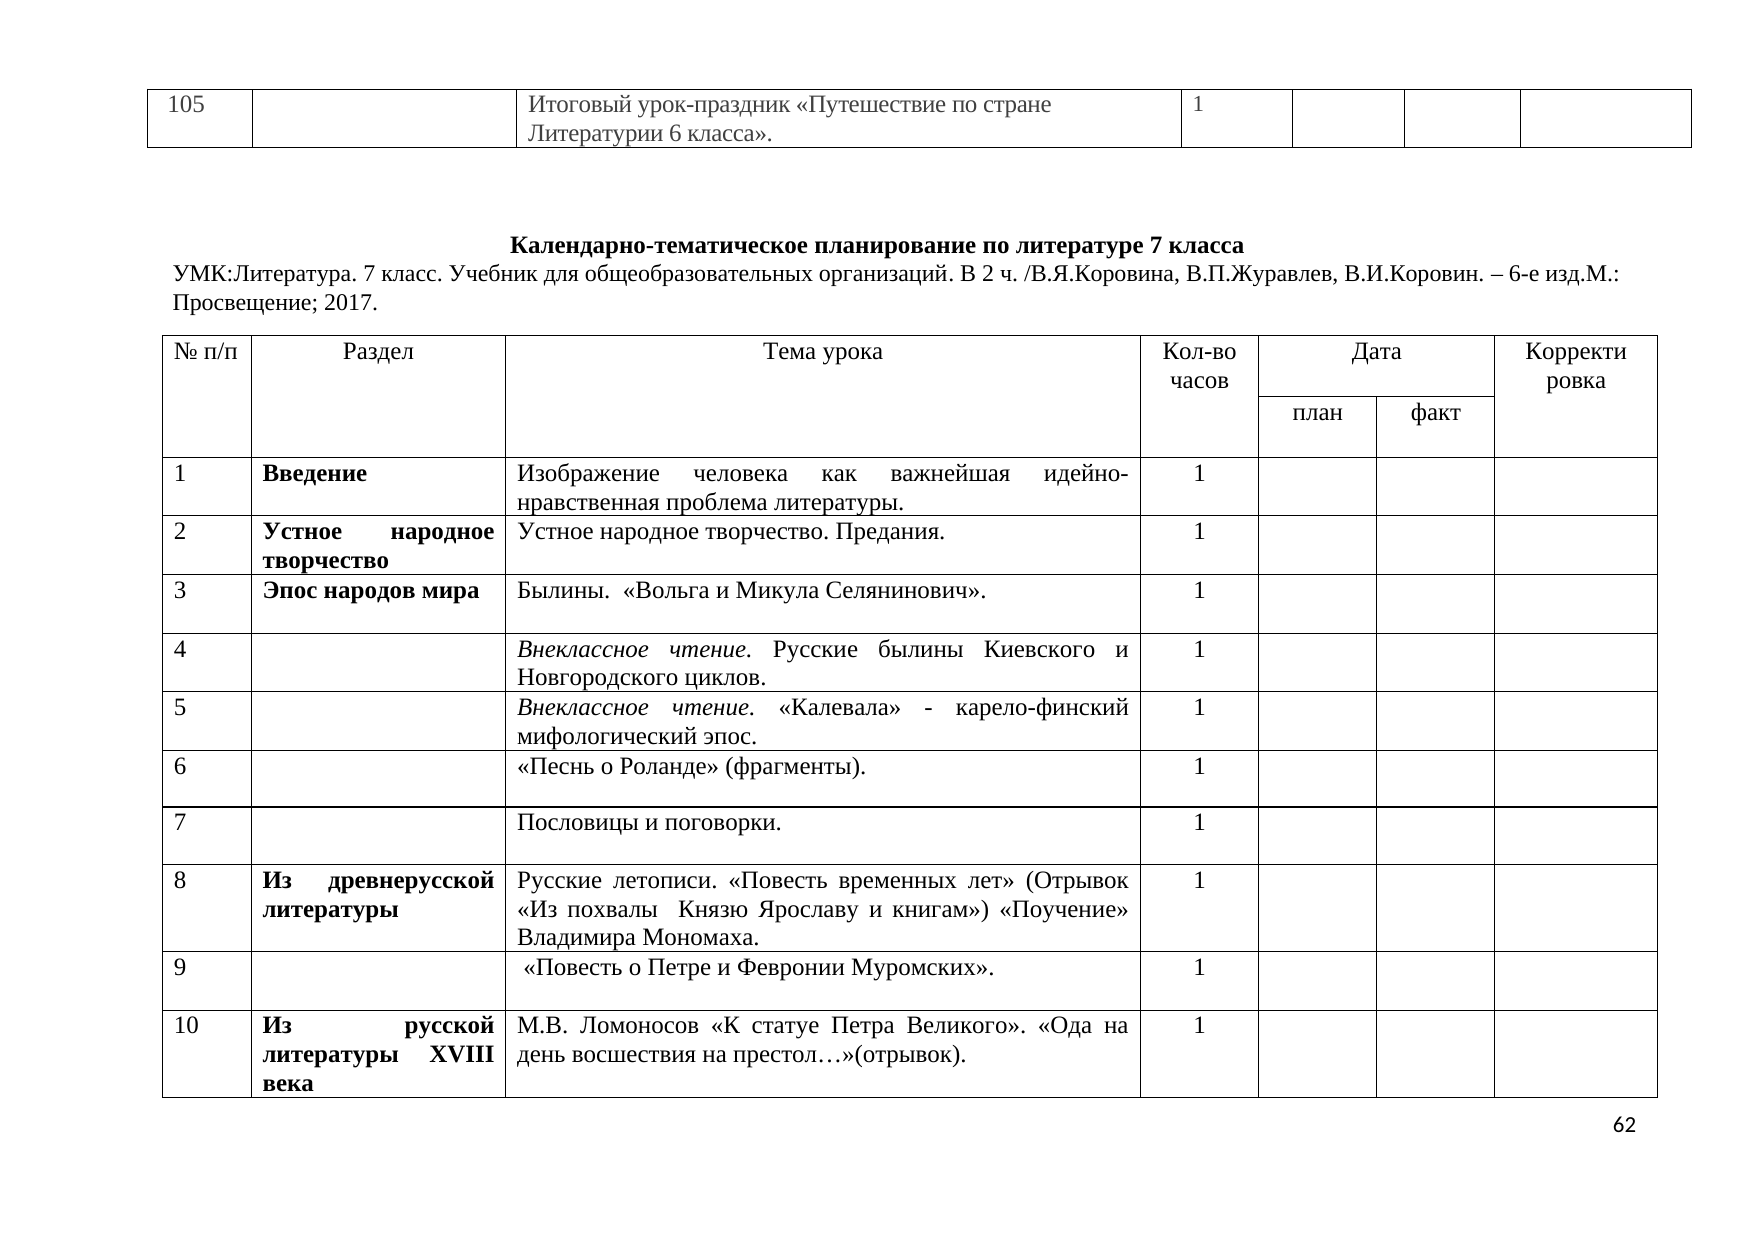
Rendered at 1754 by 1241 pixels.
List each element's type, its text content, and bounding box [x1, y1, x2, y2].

table_cell 5 [163, 692, 251, 750]
table_cell 7 [163, 808, 251, 864]
table_cell [1377, 692, 1494, 750]
table_cell [1377, 751, 1494, 806]
table_cell [252, 751, 505, 806]
table_cell М.В. Ломоносов «К статуе Петра Великого». «Ода на день восшествия на престол…»(отрывок). [506, 1011, 1140, 1097]
table_cell [1377, 1011, 1494, 1097]
table_header Дата [1259, 336, 1494, 396]
table_cell [1495, 575, 1657, 633]
table_cell [1521, 90, 1691, 147]
text Календарно-тематическое планирование по литературе 7 класса [118, 230, 1636, 259]
table_cell [1259, 634, 1376, 691]
table_cell [1405, 90, 1520, 147]
table_cell Былины. «Вольга и Микула Селянинович». [506, 575, 1140, 633]
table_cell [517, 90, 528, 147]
table_cell 1 [1141, 692, 1258, 750]
table_cell 3 [163, 575, 251, 633]
table_cell [1259, 865, 1376, 951]
table_header Раздел [252, 336, 505, 457]
table_cell [252, 634, 505, 691]
table_cell Устное народное творчество [252, 516, 505, 574]
table_cell 4 [163, 634, 251, 691]
table_cell 1 [1141, 1011, 1258, 1097]
table_cell [1377, 516, 1494, 574]
table_cell [1259, 516, 1376, 574]
table_cell [1259, 952, 1376, 1009]
table_cell 6 [163, 751, 251, 806]
table_cell 8 [163, 865, 251, 951]
table_cell Русские летописи. «Повесть временных лет» (Отрывок «Из похвалы Князю Ярославу и книгам») «Поучение» Владимира Мономаха. [506, 865, 1140, 951]
table_cell Из русской литературы XVIII века [252, 1011, 505, 1097]
table_cell 1 [1141, 865, 1258, 951]
table_cell 1 [1141, 516, 1258, 574]
table_header Кол-во часов [1141, 336, 1258, 457]
table_cell [1377, 458, 1494, 515]
table_cell [1377, 808, 1494, 864]
table_cell [1495, 1011, 1657, 1097]
table_cell [252, 692, 505, 750]
table_cell Из древнерусской литературы [252, 865, 505, 951]
table_cell 1 [1141, 575, 1258, 633]
table_cell Устное народное творчество. Предания. [506, 516, 1140, 574]
table_cell [1495, 865, 1657, 951]
table_cell факт [1377, 397, 1494, 457]
table_cell 1 [1141, 634, 1258, 691]
table_cell план [1259, 397, 1376, 457]
table_cell [252, 952, 505, 1009]
table_cell Внеклассное чтение. Русские былины Киевского и Новгородского циклов. [506, 634, 1140, 691]
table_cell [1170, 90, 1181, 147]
table_cell [1259, 808, 1376, 864]
table_cell [1259, 1011, 1376, 1097]
table_cell 1 [1182, 90, 1292, 147]
table_cell [1495, 516, 1657, 574]
table_cell [1259, 751, 1376, 806]
table_header № п/п [163, 336, 251, 457]
table_cell [1377, 952, 1494, 1009]
table_cell 1 [1141, 952, 1258, 1009]
table_cell 9 [163, 952, 251, 1009]
table_cell [1377, 634, 1494, 691]
table_cell [1293, 90, 1404, 147]
table_cell [252, 808, 505, 864]
table_cell 1 [1141, 751, 1258, 806]
table_cell 1 [163, 458, 251, 515]
table_header Корректи ровка [1495, 336, 1657, 457]
table_cell [1495, 458, 1657, 515]
text УМК:Литература. 7 класс. Учебник для общеобразовательных организаций. В 2 ч. /В.Я.Коровина, В.П.Журавлев, В.И.Коровин. – 6-е изд.М.: Просвещение; 2017. [172, 259, 1621, 316]
table_cell [1259, 458, 1376, 515]
table_cell [1377, 865, 1494, 951]
table_cell [1377, 575, 1494, 633]
table_cell Изображение человека как важнейшая идейно-нравственная проблема литературы. [506, 458, 1140, 515]
table_cell Эпос народов мира [252, 575, 505, 633]
table_cell [1495, 751, 1657, 806]
table_cell [1495, 692, 1657, 750]
table_cell 10 [163, 1011, 251, 1097]
table_cell [1495, 634, 1657, 691]
table_cell 2 [163, 516, 251, 574]
table_cell 1 [1141, 458, 1258, 515]
table_cell Пословицы и поговорки. [506, 808, 1140, 864]
table_header Тема урока [506, 336, 1140, 457]
table_cell [1495, 808, 1657, 864]
table_cell Введение [252, 458, 505, 515]
table_cell «Повесть о Петре и Февронии Муромских». [506, 952, 1140, 1009]
table_cell [1259, 692, 1376, 750]
table_cell [1495, 952, 1657, 1009]
table_cell «Песнь о Роланде» (фрагменты). [506, 751, 1140, 806]
table_cell 1 [1141, 808, 1258, 864]
table_cell [1259, 575, 1376, 633]
table_cell 105 [148, 90, 252, 147]
table_cell Внеклассное чтение. «Калевала» - карело-финский мифологический эпос. [506, 692, 1140, 750]
table_cell [253, 90, 516, 147]
